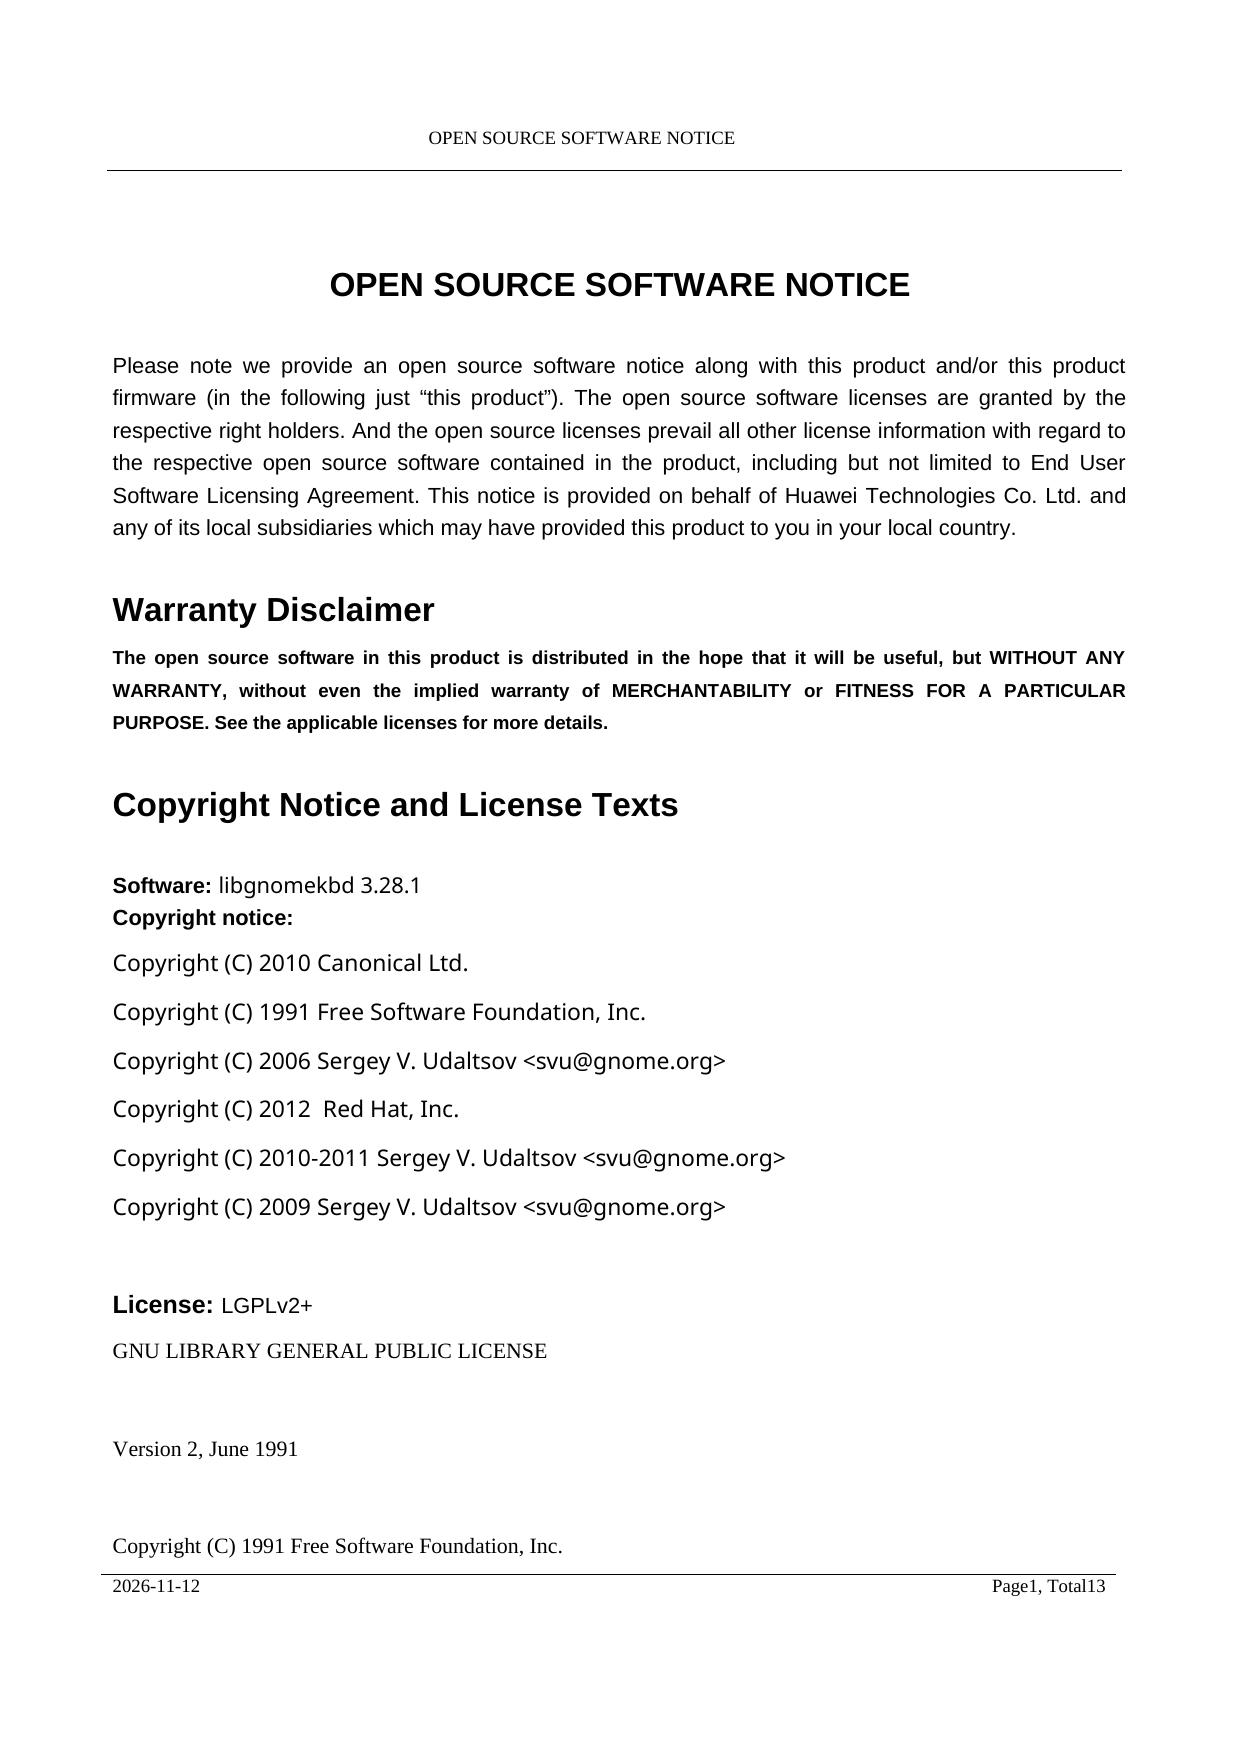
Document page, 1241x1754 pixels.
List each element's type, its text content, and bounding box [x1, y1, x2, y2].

text Warranty Disclaimer [112, 576, 1128, 641]
text The open source software in this product is distributed in the hope that it will be useful, but WITHOUT ANY WARRANTY, without even the implied warranty of MERCHANTABILITY or FITNESS FOR A PARTICULAR PURPOSE. See the applicable licenses for more details. [112, 641, 1128, 739]
text Software: libgnomekbd 3.28.1 [112, 869, 1128, 901]
text Please note we provide an open source software notice along with this product and/or this product firmware (in the following just “this product”). The open source software licenses are granted by the respective right holders. And the open source licenses prevail all other license information with regard to the respective open source software contained in the product, including but not limited to End User Software Licensing Agreement. This notice is provided on behalf of Huawei Technologies Co. Ltd. and any of its local subsidiaries which may have provided this product to you in your local country. [112, 349, 1128, 544]
text License: LGPLv2+ [112, 1288, 1128, 1320]
text Copyright notice: [112, 901, 1128, 934]
text Copyright (C) 2010 Canonical Ltd. Copyright (C) 1991 Free Software Foundation, Inc. Copyright (C) 2006 Sergey V. Udaltsov <svu@gnome.org> Copyright (C) 2012 Red Hat, Inc. Copyright (C) 2010-2011 Sergey V. Udaltsov <svu@gnome.org> Copyright (C) 2009 Sergey V. Udaltsov <svu@gnome.org> [112, 947, 1128, 1272]
text Copyright Notice and License Texts [112, 771, 1128, 836]
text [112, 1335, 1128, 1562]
text OPEN SOURCE SOFTWARE NOTICE [112, 251, 1128, 316]
